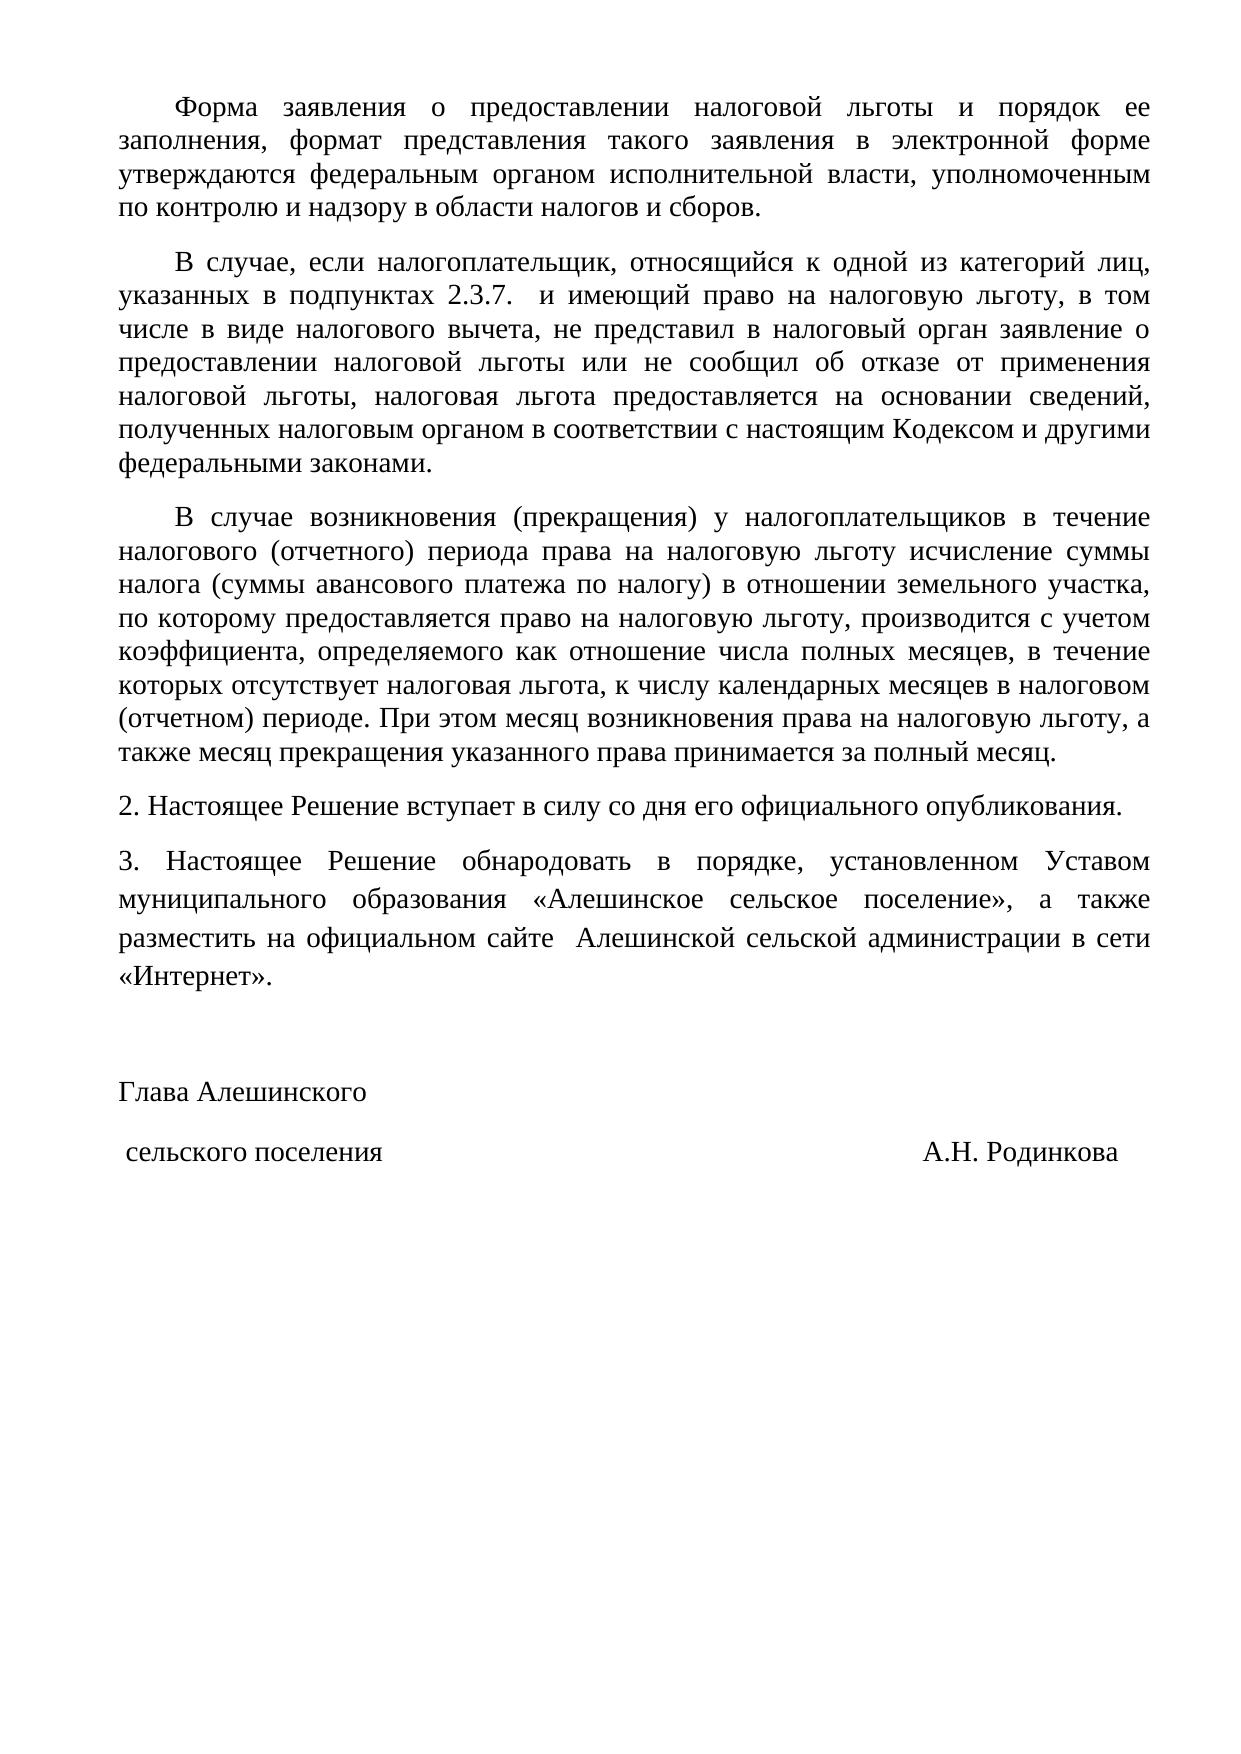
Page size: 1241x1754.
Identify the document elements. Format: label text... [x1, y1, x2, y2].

text 3. Настоящее Решение обнародовать в порядке, установленном Уставом муниципального образования «Алешинское сельское поселение», а также разместить на официальном сайте Алешинской сельской администрации в сети «Интернет». [118, 843, 1152, 992]
text В случае, если налогоплательщик, относящийся к одной из категорий лиц, указанных в подпунктах 2.3.7. и имеющий право на налоговую льготу, в том числе в виде налогового вычета, не представил в налоговый орган заявление о предоставлении налоговой льготы или не сообщил об отказе от применения налоговой льготы, налоговая льгота предоставляется на основании сведений, полученных налоговым органом в соответствии с настоящим Кодексом и другими федеральными законами. [118, 244, 1152, 478]
text сельского поселения А.Н. Родинкова [118, 1134, 1152, 1167]
text Форма заявления о предоставлении налоговой льготы и порядок ее заполнения, формат представления такого заявления в электронной форме утверждаются федеральным органом исполнительной власти, уполномоченным по контролю и надзору в области налогов и сборов. [118, 89, 1152, 223]
text 2. Настоящее Решение вступает в силу со дня его официального опубликования. [118, 788, 1152, 822]
text В случае возникновения (прекращения) у налогоплательщиков в течение налогового (отчетного) периода права на налоговую льготу исчисление суммы налога (суммы авансового платежа по налогу) в отношении земельного участка, по которому предоставляется право на налоговую льготу, производится с учетом коэффициента, определяемого как отношение числа полных месяцев, в течение которых отсутствует налоговая льгота, к числу календарных месяцев в налоговом (отчетном) периоде. При этом месяц возникновения права на налоговую льготу, а также месяц прекращения указанного права принимается за полный месяц. [118, 499, 1152, 768]
text Глава Алешинского [118, 1074, 1152, 1108]
